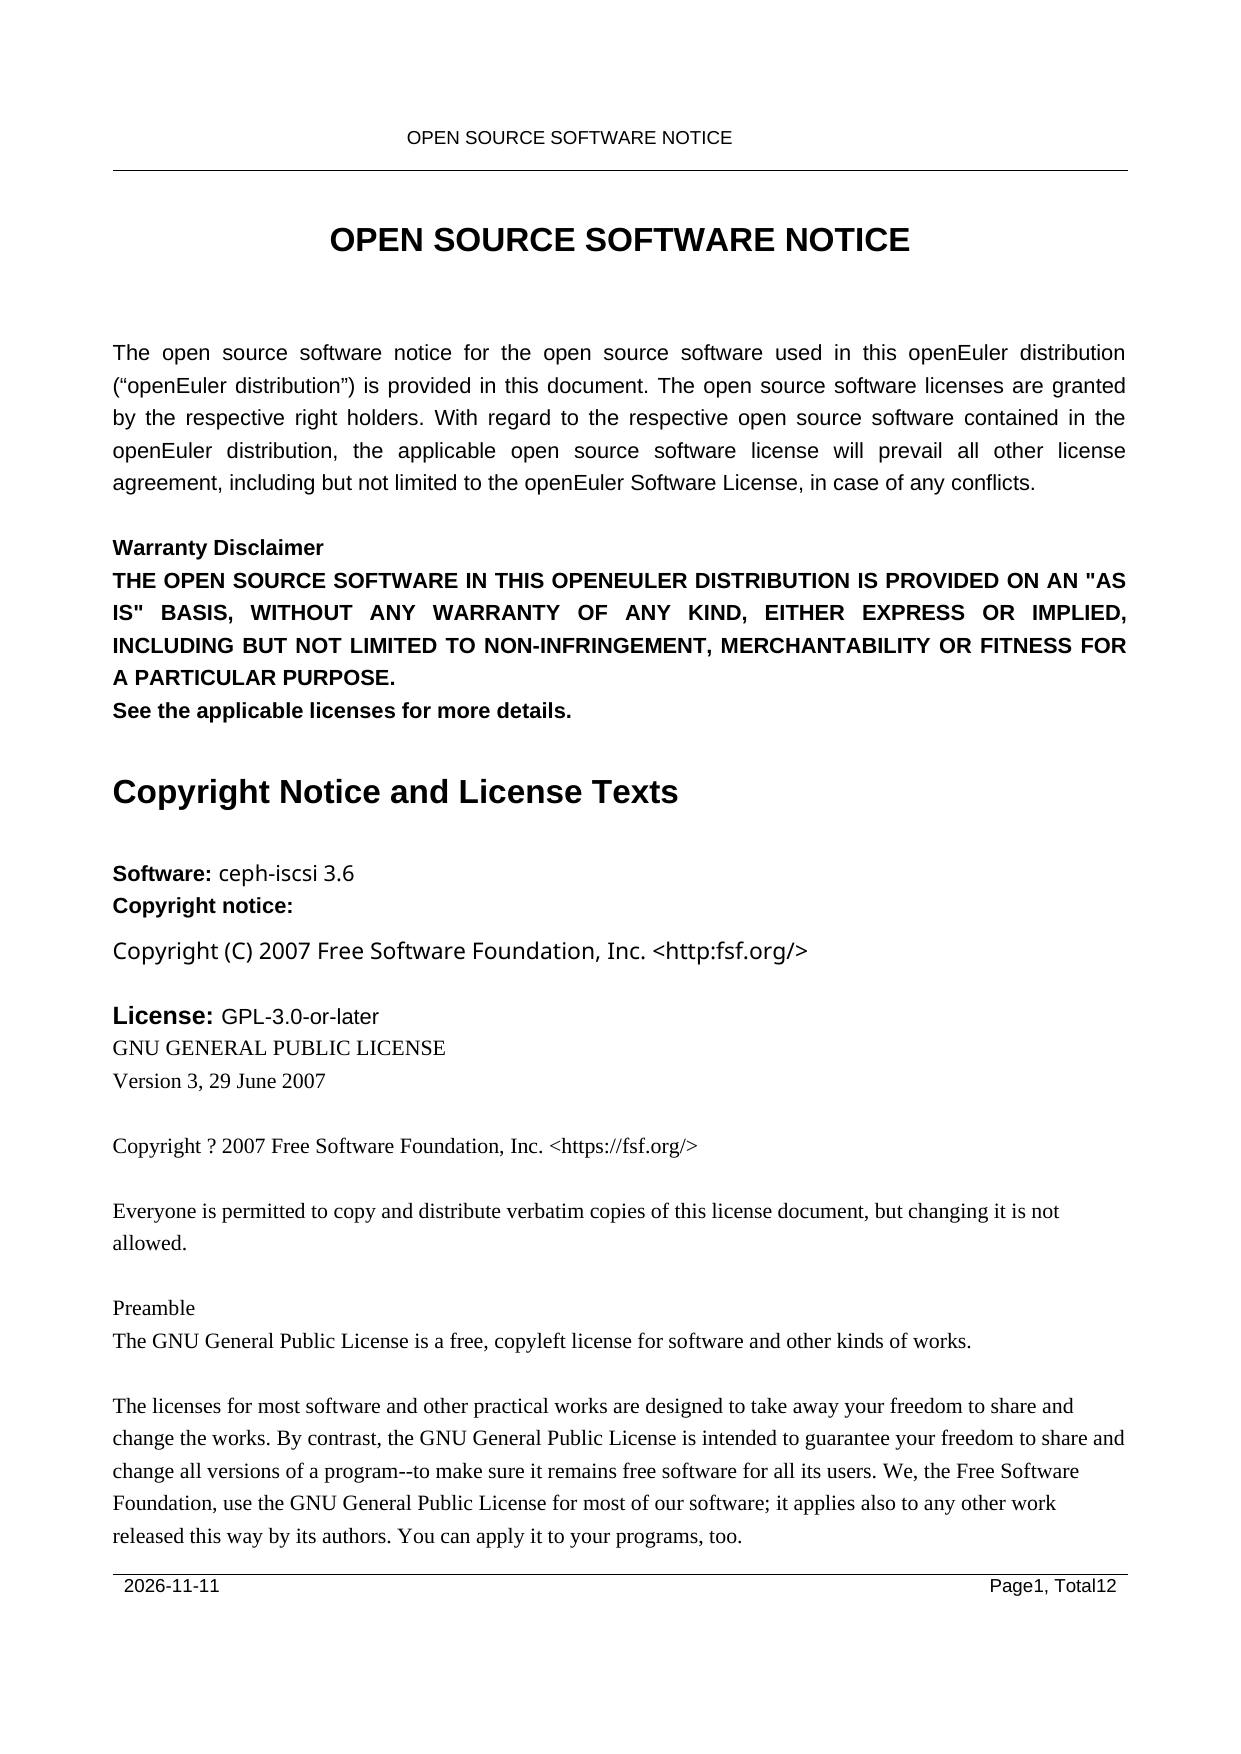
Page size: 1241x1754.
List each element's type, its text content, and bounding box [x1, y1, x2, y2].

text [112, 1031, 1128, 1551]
text License: GPL-3.0-or-later [112, 999, 1128, 1031]
text Copyright (C) 2007 Free Software Foundation, Inc. <http:fsf.org/> [112, 934, 1128, 999]
text The open source software notice for the open source software used in this openEuler distribution (“openEuler distribution”) is provided in this document. The open source software licenses are granted by the respective right holders. With regard to the respective open source software contained in the openEuler distribution, the applicable open source software license will prevail all other license agreement, including but not limited to the openEuler Software License, in case of any conflicts. [112, 336, 1128, 499]
text Warranty Disclaimer [112, 531, 1128, 564]
text Copyright notice: [112, 889, 1128, 921]
title Software: ceph-iscsi 3.6 [112, 856, 1128, 889]
text Copyright Notice and License Texts [112, 759, 1128, 824]
text THE OPEN SOURCE SOFTWARE IN THIS OPENEULER DISTRIBUTION IS PROVIDED ON AN "AS IS" BASIS, WITHOUT ANY WARRANTY OF ANY KIND, EITHER EXPRESS OR IMPLIED, INCLUDING BUT NOT LIMITED TO NON-INFRINGEMENT, MERCHANTABILITY OR FITNESS FOR A PARTICULAR PURPOSE. See the applicable licenses for more details. [112, 564, 1128, 726]
text OPEN SOURCE SOFTWARE NOTICE [112, 206, 1128, 271]
